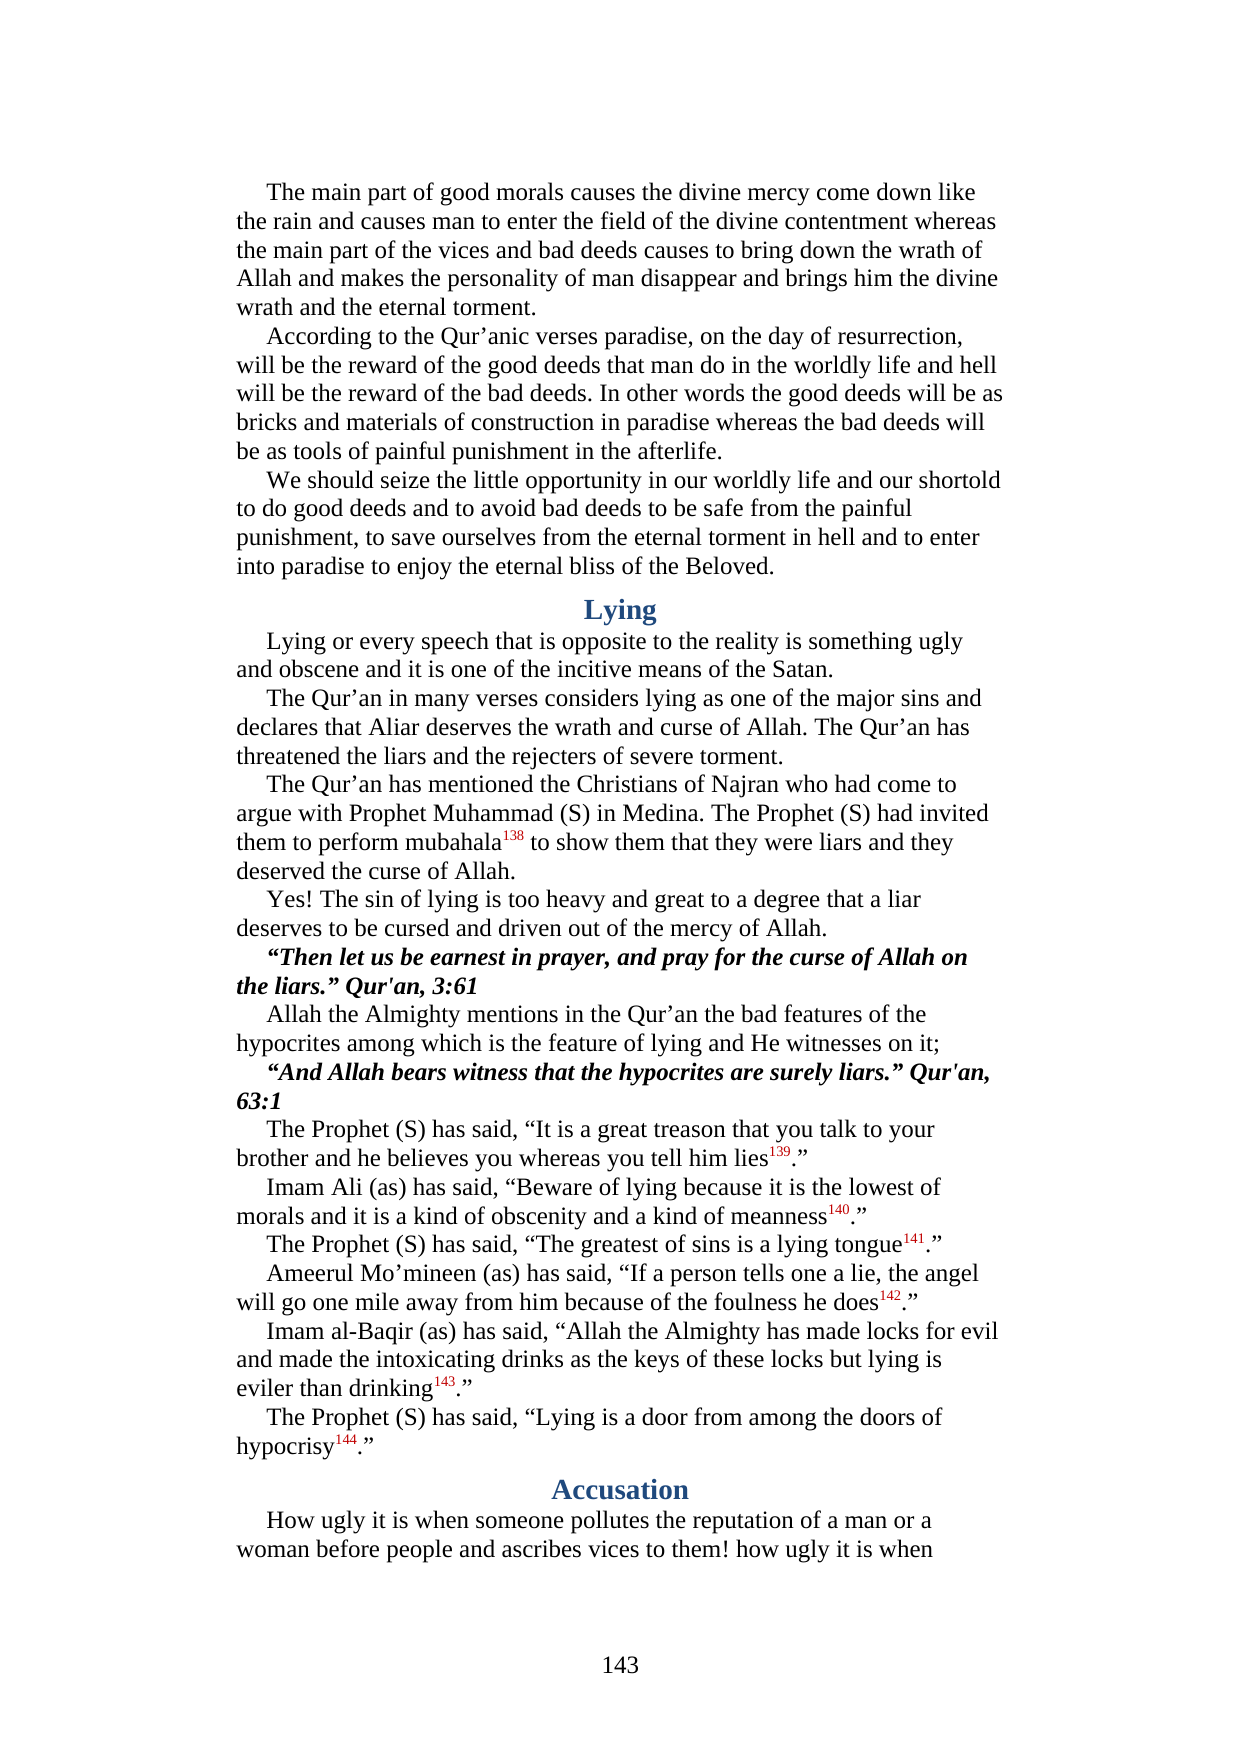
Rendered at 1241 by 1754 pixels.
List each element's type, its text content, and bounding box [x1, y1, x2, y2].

text The Prophet (S) has said, “Lying is a door from among the doors of hypocrisy144.” [236, 1402, 1004, 1459]
subtitle Lying [236, 592, 1004, 626]
text The Prophet (S) has said, “The greatest of sins is a lying tongue141.” [236, 1229, 1004, 1258]
text Lying or every speech that is opposite to the reality is something ugly and obscene and it is one of the incitive means of the Satan. [236, 626, 1004, 683]
text The Qur’an has mentioned the Christians of Najran who had come to argue with Prophet Muhammad (S) in Medina. The Prophet (S) had invited them to perform mubahala138 to show them that they were liars and they deserved the curse of Allah. [236, 769, 1004, 884]
text The Qur’an in many verses considers lying as one of the major sins and declares that Aliar deserves the wrath and curse of Allah. The Qur’an has threatened the liars and the rejecters of severe torment. [236, 683, 1004, 769]
text “And Allah bears witness that the hypocrites are surely liars.” Qur'an, 63:1 [236, 1057, 1004, 1114]
text We should seize the little opportunity in our worldly life and our shortold to do good deeds and to avoid bad deeds to be safe from the painful punishment, to save ourselves from the eternal torment in hell and to enter into paradise to enjoy the eternal bliss of the Beloved. [236, 465, 1004, 580]
text “Then let us be earnest in prayer, and pray for the curse of Allah on the liars.” Qur'an, 3:61 [236, 942, 1004, 999]
text The main part of good morals causes the divine mercy come down like the rain and causes man to enter the field of the divine contentment whereas the main part of the vices and bad deeds causes to bring down the wrath of Allah and makes the personality of man disappear and brings him the divine wrath and the eternal torment. [236, 177, 1004, 321]
text Allah the Almighty mentions in the Qur’an the bad features of the hypocrites among which is the feature of lying and He witnesses on it; [236, 999, 1004, 1057]
text The Prophet (S) has said, “It is a great treason that you talk to your brother and he believes you whereas you tell him lies139.” [236, 1114, 1004, 1172]
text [236, 1506, 1004, 1563]
text Ameerul Mo’mineen (as) has said, “If a person tells one a lie, the angel will go one mile away from him because of the foulness he does142.” [236, 1258, 1004, 1316]
text Yes! The sin of lying is too heavy and great to a degree that a liar deserves to be cursed and driven out of the mercy of Allah. [236, 884, 1004, 942]
text Imam Ali (as) has said, “Beware of lying because it is the lowest of morals and it is a kind of obscenity and a kind of meanness140.” [236, 1172, 1004, 1229]
text Imam al-Baqir (as) has said, “Allah the Almighty has made locks for evil and made the intoxicating drinks as the keys of these locks but lying is eviler than drinking143.” [236, 1316, 1004, 1402]
subtitle Accusation [236, 1472, 1004, 1506]
text According to the Qur’anic verses paradise, on the day of resurrection, will be the reward of the good deeds that man do in the worldly life and hell will be the reward of the bad deeds. In other words the good deeds will be as bricks and materials of construction in paradise whereas the bad deeds will be as tools of painful punishment in the afterlife. [236, 321, 1004, 465]
